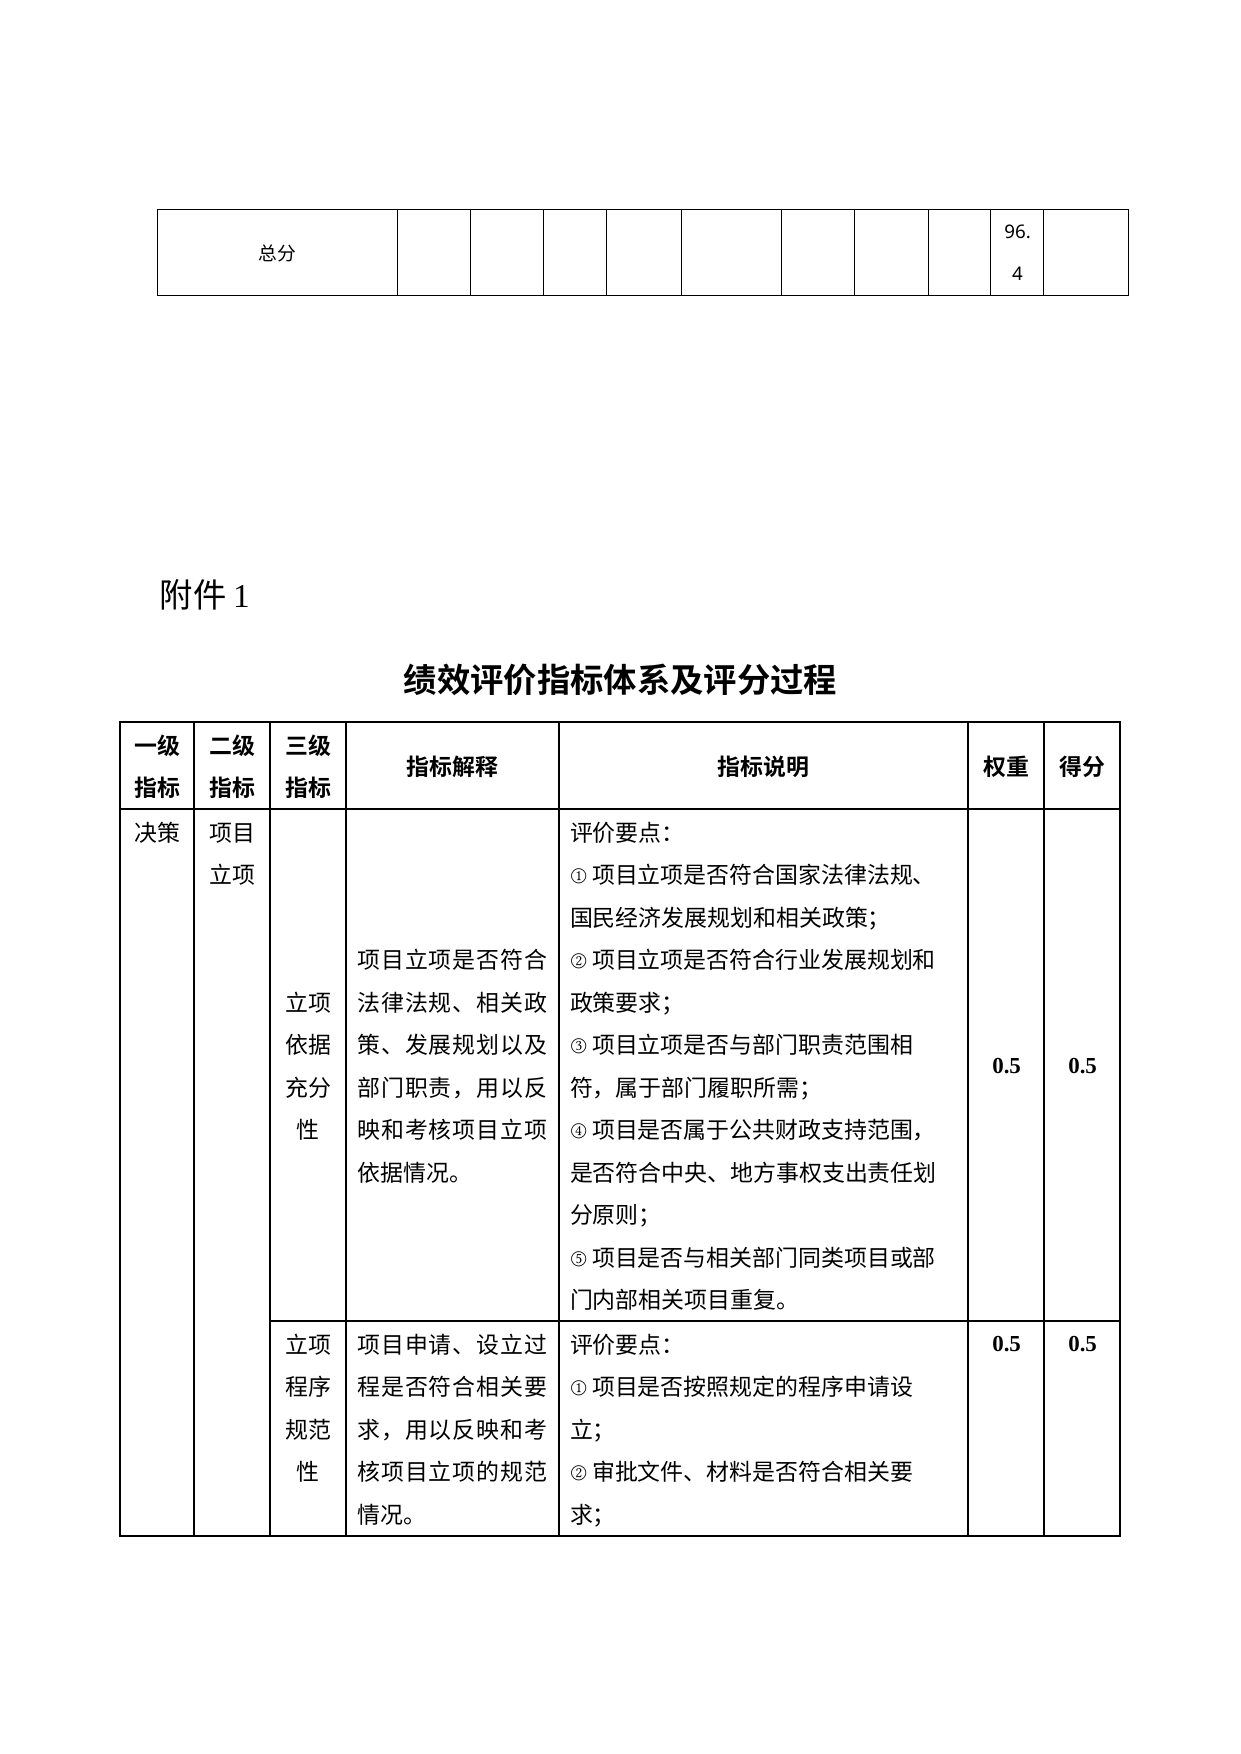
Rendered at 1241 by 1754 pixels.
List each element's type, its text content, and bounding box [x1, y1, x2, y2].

table_header 得分 [1045, 723, 1119, 808]
table_header 指标解释 [347, 723, 558, 808]
table_cell [855, 210, 928, 295]
table_cell 项目立项 [195, 810, 269, 1534]
table_cell 0.5 [969, 810, 1043, 1320]
table_cell [782, 210, 854, 295]
table_cell [471, 210, 543, 295]
text 附件1 [159, 551, 1081, 636]
table_header 权重 [969, 723, 1043, 808]
table_cell [544, 210, 606, 295]
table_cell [560, 1322, 967, 1534]
table_cell [607, 210, 681, 295]
table_cell 0.5 [1045, 1322, 1119, 1534]
table_header 三级指标 [271, 723, 345, 808]
table_cell 决策 [121, 810, 193, 1534]
text 绩效评价指标体系及评分过程 [159, 636, 1081, 721]
table_cell [1044, 210, 1128, 295]
table_cell [398, 210, 470, 295]
table_cell 评价要点： ①项目立项是否符合国家法律法规、国民经济发展规划和相关政策； ②项目立项是否符合行业发展规划和政策要求； ③项目立项是否与部门职责范围相符，属于部门履职所需； ④项目是否属于公共财政支持范围，是否符合中央、地方事权支出责任划分原则； ⑤项目是否与相关部门同类项目或部门内部相关项目重复。 [560, 810, 967, 1320]
table_cell 0.5 [1045, 810, 1119, 1320]
table_header 二级指标 [195, 723, 269, 808]
table_cell 96.4 [991, 210, 1043, 295]
table_cell 项目申请、设立过程是否符合相关要求，用以反映和考核项目立项的规范情况。 [347, 1322, 558, 1534]
table_cell 总分 [158, 210, 397, 295]
table_cell [929, 210, 990, 295]
table_cell 项目立项是否符合法律法规、相关政策、发展规划以及部门职责，用以反映和考核项目立项依据情况。 [347, 810, 558, 1320]
table_cell 0.5 [969, 1322, 1043, 1534]
table_header 一级指标 [121, 723, 193, 808]
table_header 指标说明 [560, 723, 967, 808]
table_cell 立项程序 规范性 [271, 1322, 345, 1534]
table_cell 立项依据 充分性 [271, 810, 345, 1320]
table_cell [682, 210, 781, 295]
